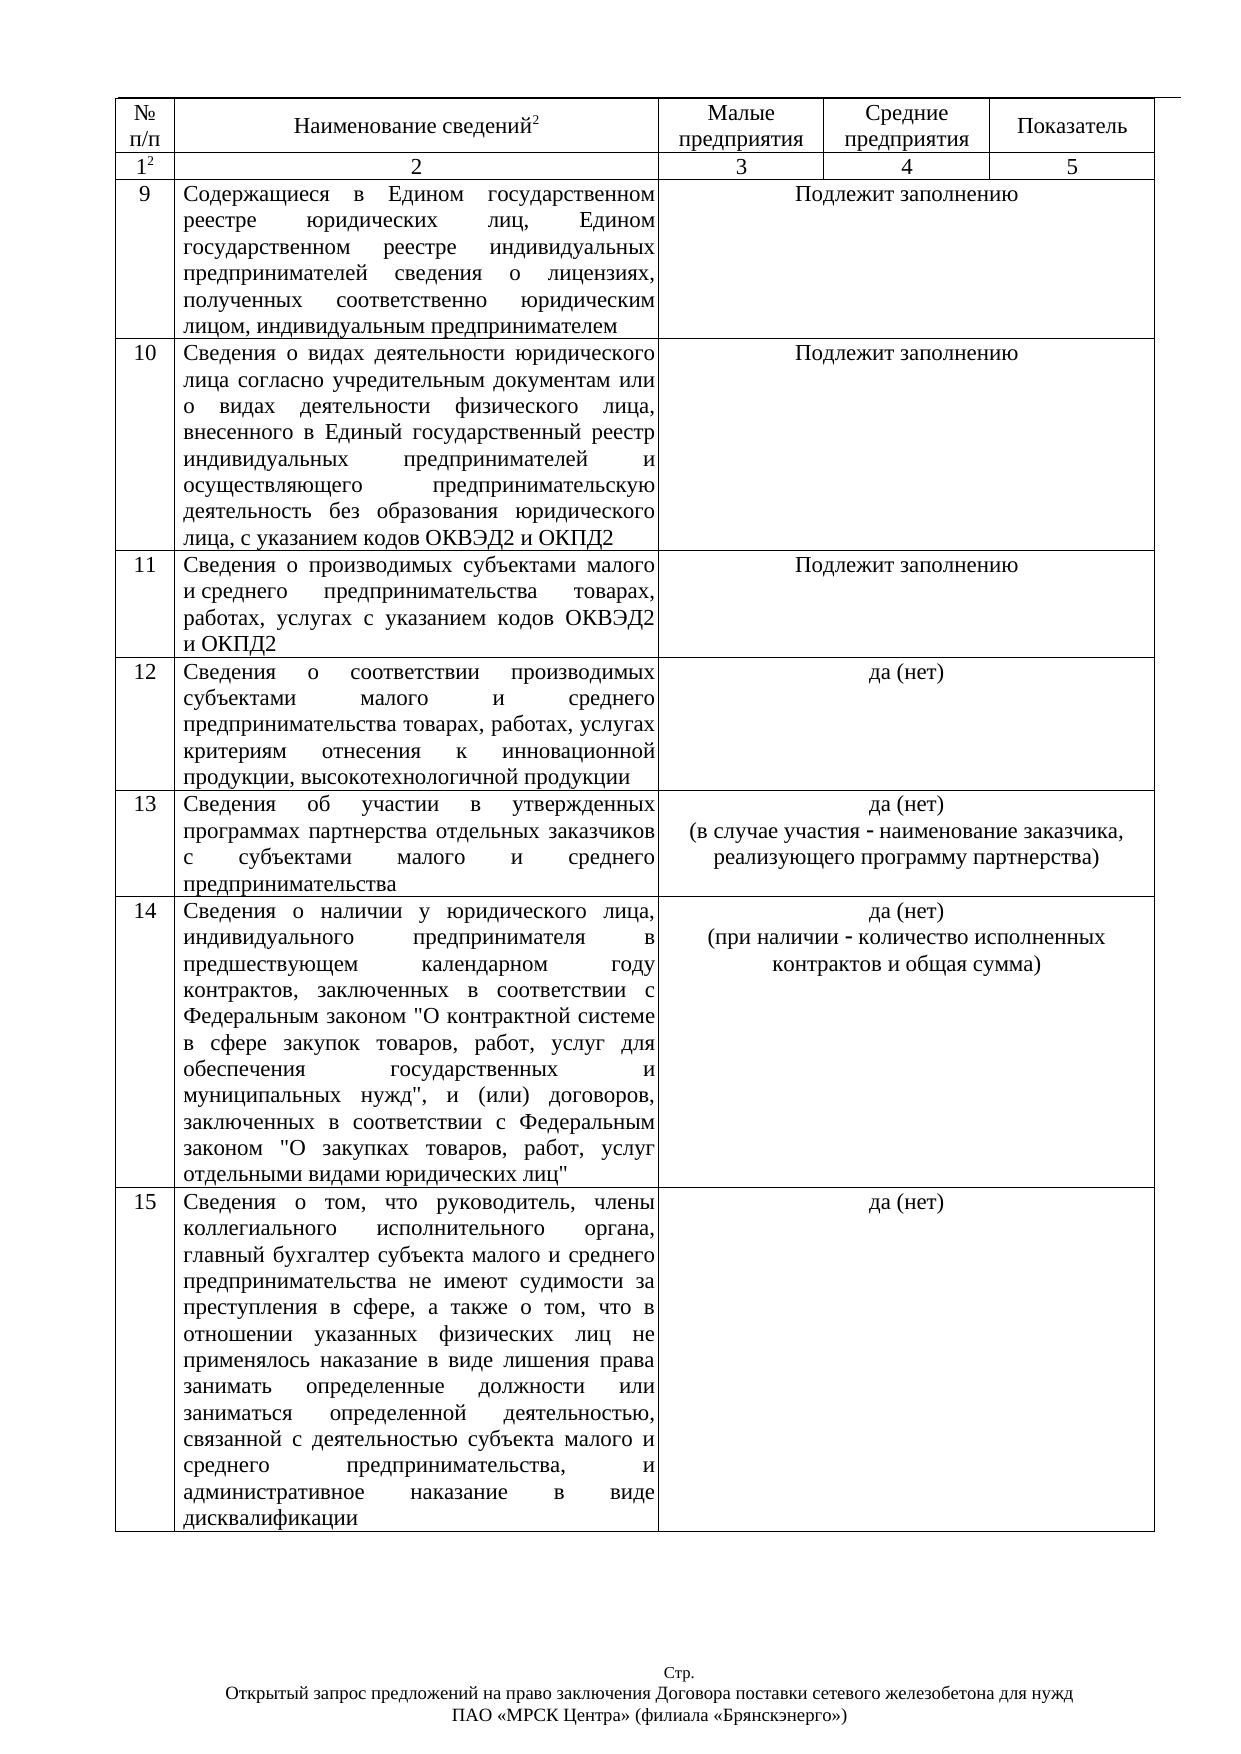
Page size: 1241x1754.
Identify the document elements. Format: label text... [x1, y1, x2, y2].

table_cell 4 [824, 153, 989, 179]
table_cell Сведения о соответствии производимых субъектами малого и среднего предпринимательства товарах, работах, услугах критериям отнесения к инновационной продукции, высокотехнологичной продукции [175, 658, 658, 789]
table_cell Сведения о производимых субъектами малого и среднего предпринимательства товарах, работах, услугах с указанием кодов ОКВЭД2 и ОКПД2 [175, 551, 658, 657]
table_cell Подлежит заполнению [659, 551, 1154, 657]
table_cell 11 [116, 551, 174, 657]
table_cell 15 [116, 1188, 174, 1531]
table_cell Подлежит заполнению [659, 339, 1154, 550]
table_cell 9 [116, 180, 174, 338]
table_header Малые предприятия [659, 99, 823, 152]
table_cell 13 [116, 791, 174, 896]
table_header № п/п [116, 99, 174, 152]
table_header Средние предприятия [824, 99, 989, 152]
table_header Показатель [990, 99, 1154, 152]
table_cell 2 [175, 153, 658, 179]
table_cell да (нет) (в случае участия наименование заказчика, реализующего программу партнерства) [659, 791, 1154, 896]
table_cell 5 [990, 153, 1154, 179]
table_header Наименование сведений2 [175, 99, 658, 152]
table_cell 12 [116, 658, 174, 789]
table_cell Сведения о наличии у юридического лица, индивидуального предпринимателя в предшествующем календарном году контрактов, заключенных в соответствии с Федеральным законом "О контрактной системе в сфере закупок товаров, работ, услуг для обеспечения государственных и муниципальных нужд", и (или) договоров, заключенных в соответствии с Федеральным законом "О закупках товаров, работ, услуг отдельными видами юридических лиц" [175, 897, 658, 1187]
table_cell да (нет) [659, 658, 1154, 789]
table_cell да (нет) [659, 1188, 1154, 1531]
table_cell Сведения о видах деятельности юридического лица согласно учредительным документам или о видах деятельности физического лица, внесенного в Единый государственный реестр индивидуальных предпринимателей и осуществляющего предпринимательскую деятельность без образования юридического лица, с указанием кодов ОКВЭД2 и ОКПД2 [175, 339, 658, 550]
table_cell 12 [116, 153, 174, 179]
table_cell Подлежит заполнению [659, 180, 1154, 338]
table_cell 10 [116, 339, 174, 550]
table_cell Сведения о том, что руководитель, члены коллегиального исполнительного органа, главный бухгалтер субъекта малого и среднего предпринимательства не имеют судимости за преступления в сфере, а также о том, что в отношении указанных физических лиц не применялось наказание в виде лишения права занимать определенные должности или заниматься определенной деятельностью, связанной с деятельностью субъекта малого и среднего предпринимательства, и административное наказание в виде дисквалификации [175, 1188, 658, 1531]
table_cell 3 [659, 153, 823, 179]
table_cell Сведения об участии в утвержденных программах партнерства отдельных заказчиков с субъектами малого и среднего предпринимательства [175, 791, 658, 896]
table_cell 14 [116, 897, 174, 1187]
table_cell да (нет) (при наличии количество исполненных контрактов и общая сумма) [659, 897, 1154, 1187]
table_cell Содержащиеся в Едином государственном реестре юридических лиц, Едином государственном реестре индивидуальных предпринимателей сведения о лицензиях, полученных соответственно юридическим лицом, индивидуальным предпринимателем [175, 180, 658, 338]
